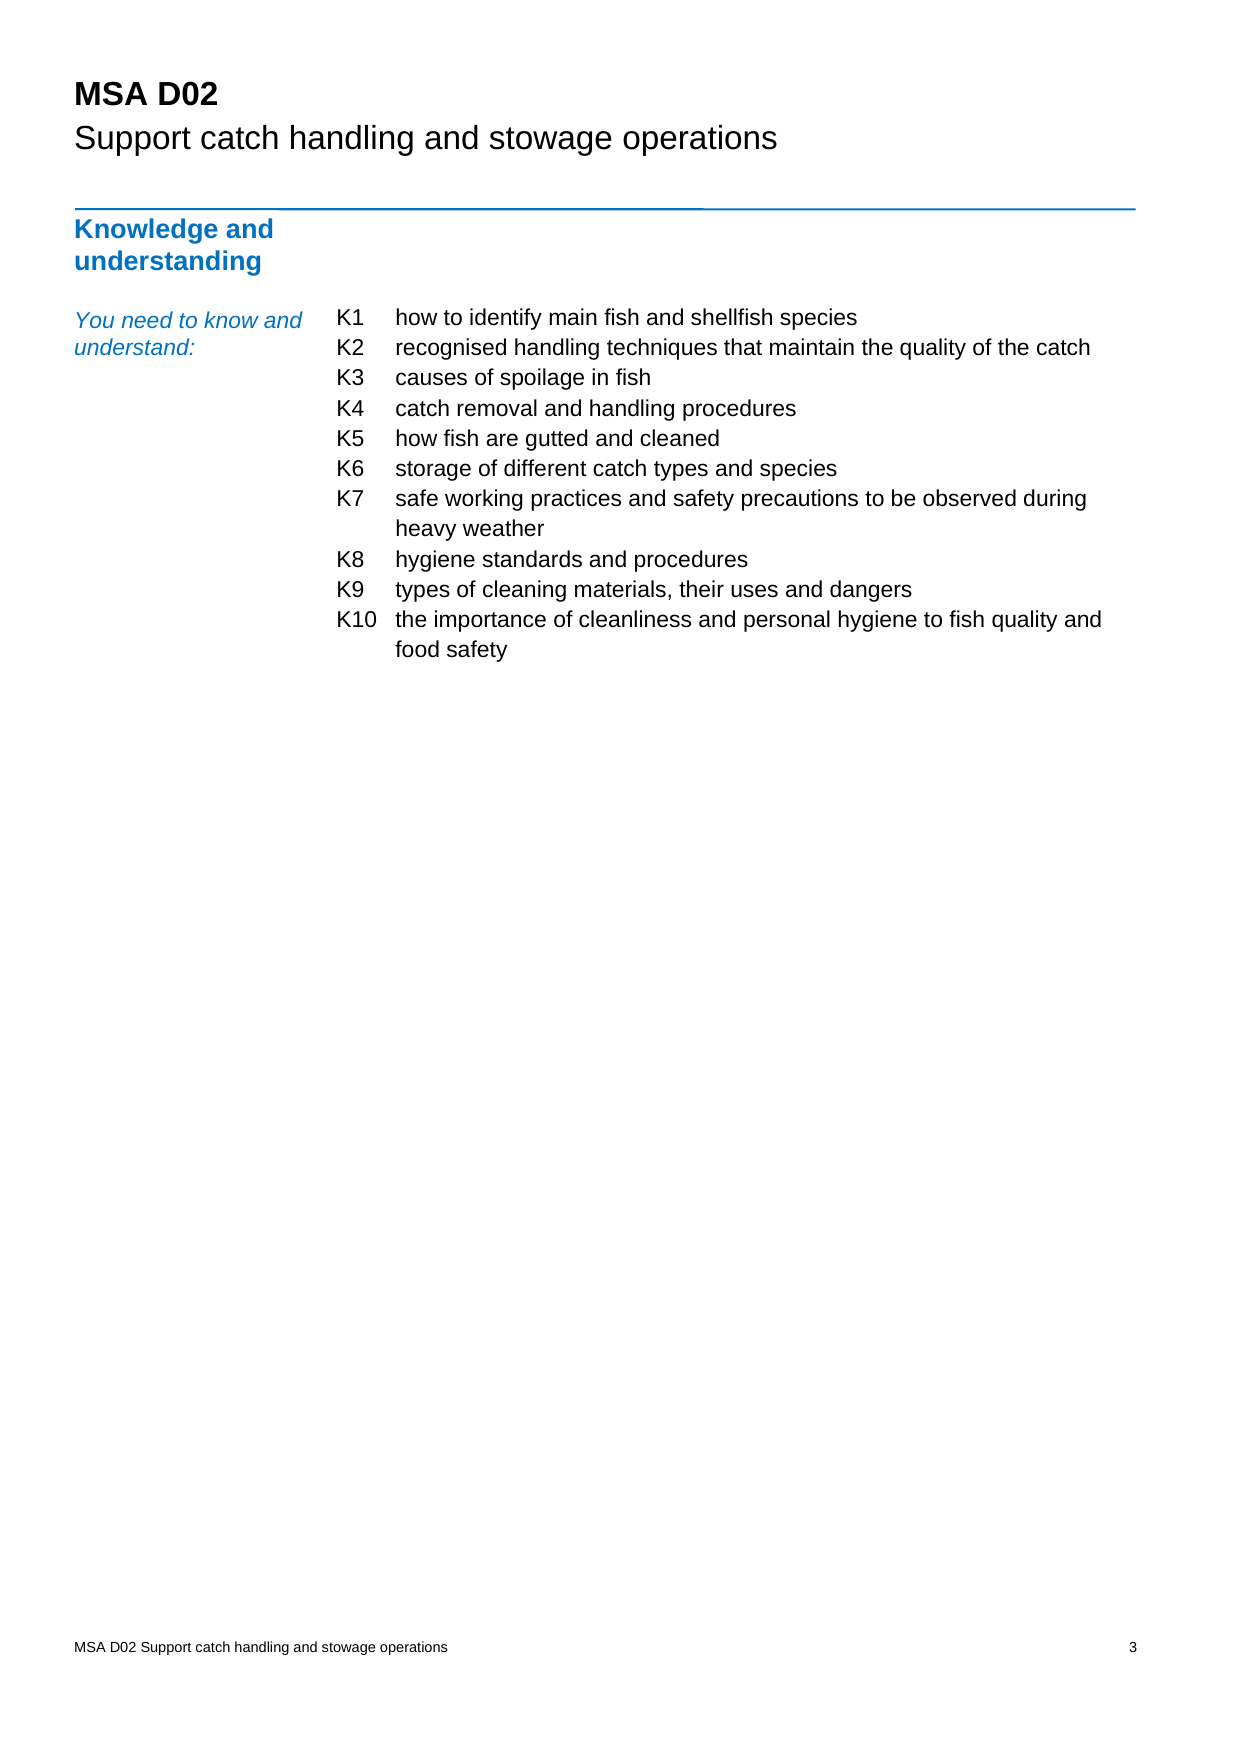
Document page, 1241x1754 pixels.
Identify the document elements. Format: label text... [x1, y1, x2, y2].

table_header [63, 213, 325, 666]
table_header how to identify main fish and shellfish species recognised handling techniques that maintain the quality of the catch causes of spoilage in fish catch removal and handling procedures how fish are gutted and cleaned storage of different catch types and species safe working practices and safety precautions to be observed during heavy weather hygiene standards and procedures types of cleaning materials, their uses and dangers the importance of cleanliness and personal hygiene to fish quality and food safety [325, 213, 1148, 666]
